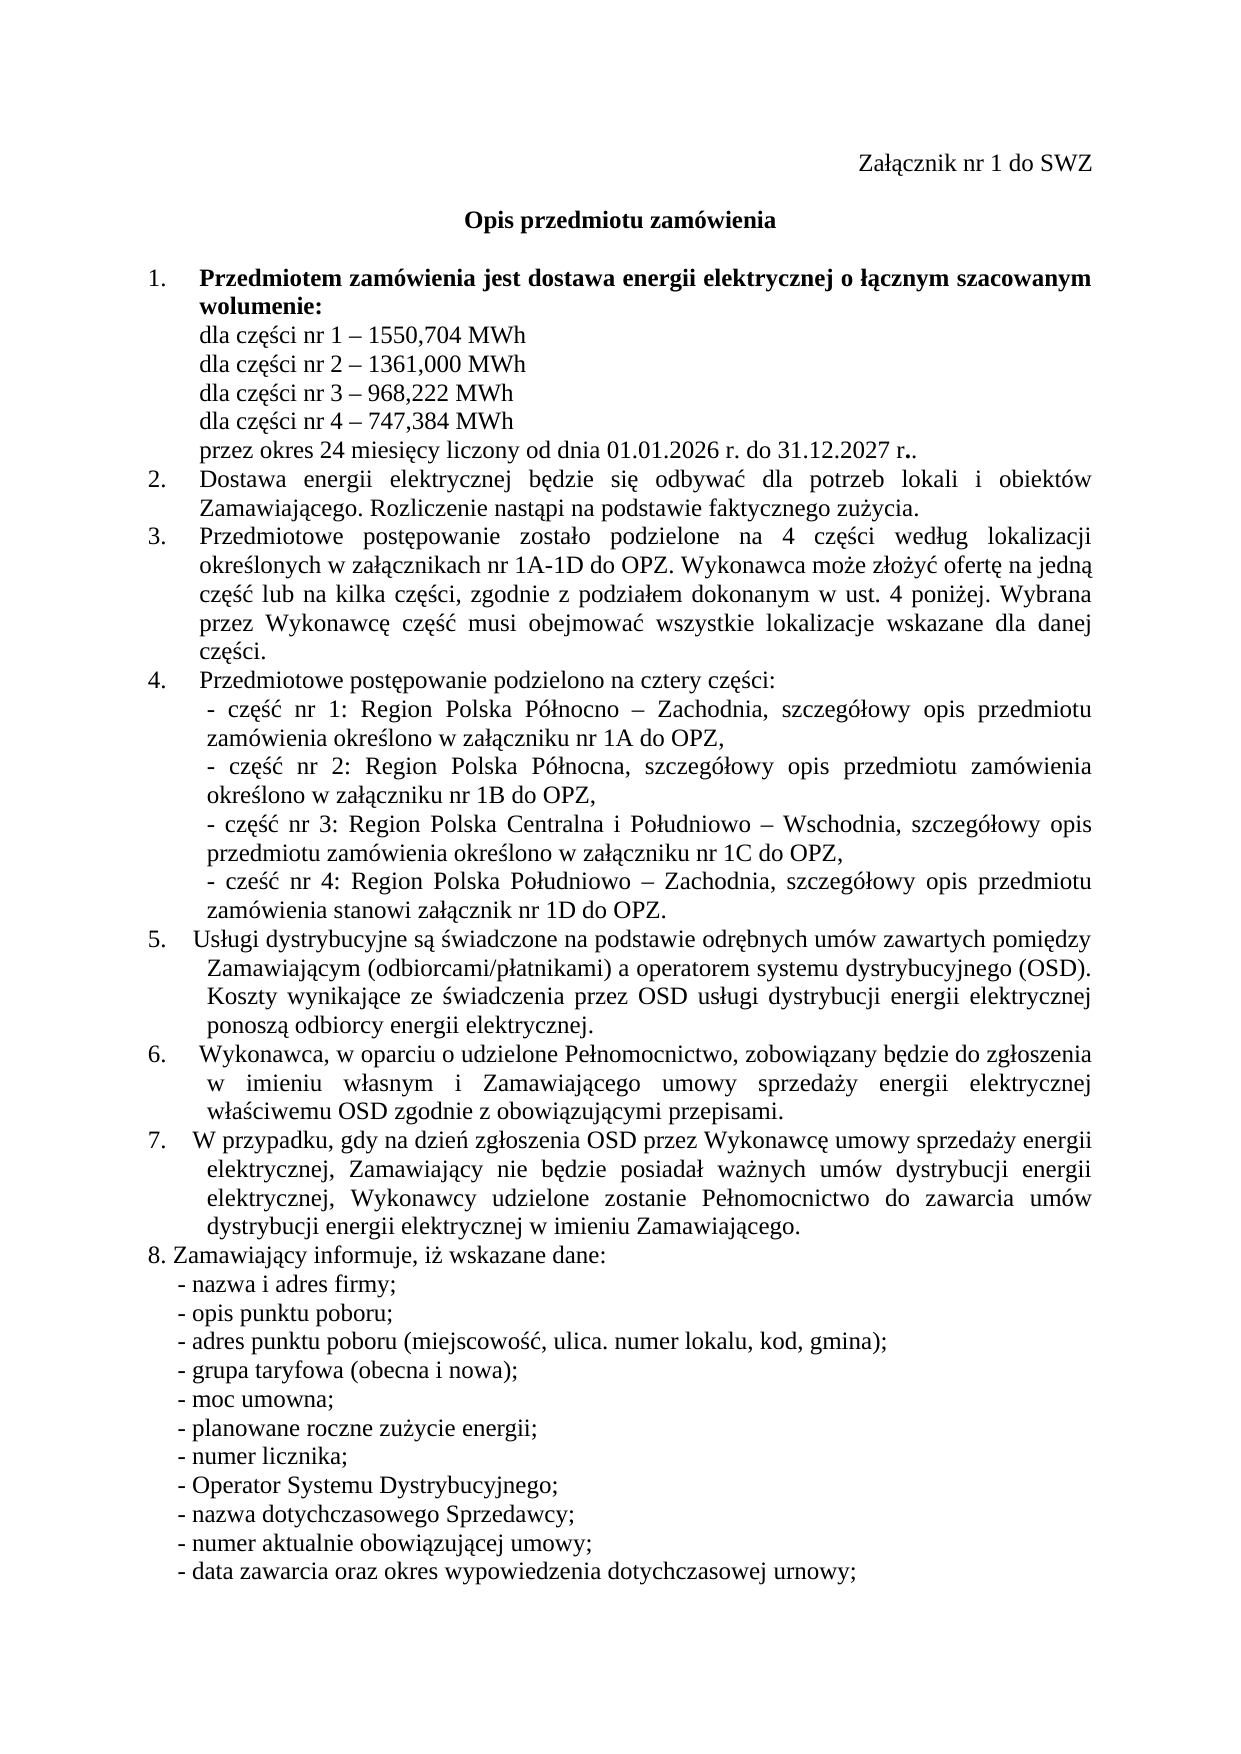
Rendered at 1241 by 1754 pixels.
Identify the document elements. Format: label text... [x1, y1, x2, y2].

list dla części nr 1 – 1550,704 MWh [199, 320, 1093, 349]
text - moc umowna; [177, 1384, 1093, 1413]
list Przedmiotowe postępowanie zostało podzielone na 4 części według lokalizacji określonych w załącznikach nr 1A-1D do OPZ. Wykonawca może złożyć ofertę na jedną część lub na kilka części, zgodnie z podziałem dokonanym w ust. 4 poniżej. Wybrana przez Wykonawcę część musi obejmować wszystkie lokalizacje wskazane dla danej części. [148, 521, 1093, 665]
text 8. Zamawiający informuje, iż wskazane dane: [148, 1240, 1093, 1269]
text - cześć nr 4: Region Polska Południowo – Zachodnia, szczegółowy opis przedmiotu zamówienia stanowi załącznik nr 1D do OPZ. [207, 866, 1093, 924]
text Opis przedmiotu zamówienia [148, 205, 1093, 234]
text - Operator Systemu Dystrybucyjnego; [177, 1470, 1093, 1499]
list dla części nr 4 – 747,384 MWh [199, 406, 1093, 435]
text 6. Wykonawca, w oparciu o udzielone Pełnomocnictwo, zobowiązany będzie do zgłoszenia w imieniu własnym i Zamawiającego umowy sprzedaży energii elektrycznej właściwemu OSD zgodnie z obowiązującymi przepisami. [148, 1039, 1093, 1125]
list Przedmiotem zamówienia jest dostawa energii elektrycznej o łącznym szacowanym wolumenie: [148, 263, 1093, 320]
text - opis punktu poboru; [177, 1298, 1093, 1326]
list dla części nr 2 – 1361,000 MWh [199, 349, 1093, 378]
text - numer aktualnie obowiązującej umowy; [177, 1528, 1093, 1556]
list Przedmiotowe postępowanie podzielono na cztery części: [148, 665, 1093, 694]
text - część nr 1: Region Polska Północno – Zachodnia, szczegółowy opis przedmiotu zamówienia określono w załączniku nr 1A do OPZ, [207, 694, 1093, 751]
text - część nr 3: Region Polska Centralna i Południowo – Wschodnia, szczegółowy opis przedmiotu zamówienia określono w załączniku nr 1C do OPZ, [207, 809, 1093, 866]
text - grupa taryfowa (obecna i nowa); [177, 1355, 1093, 1384]
text - adres punktu poboru (miejscowość, ulica. numer lokalu, kod, gmina); [177, 1326, 1093, 1355]
list dla części nr 3 – 968,222 MWh [199, 378, 1093, 406]
text - nazwa dotychczasowego Sprzedawcy; [177, 1499, 1093, 1528]
text - planowane roczne zużycie energii; [177, 1413, 1093, 1441]
list Dostawa energii elektrycznej będzie się odbywać dla potrzeb lokali i obiektów Zamawiającego. Rozliczenie nastąpi na podstawie faktycznego zużycia. [148, 464, 1093, 521]
text - nazwa i adres firmy; [177, 1269, 1093, 1298]
text 5. Usługi dystrybucyjne są świadczone na podstawie odrębnych umów zawartych pomiędzy Zamawiającym (odbiorcami/płatnikami) a operatorem systemu dystrybucyjnego (OSD). Koszty wynikające ze świadczenia przez OSD usługi dystrybucji energii elektrycznej ponoszą odbiorcy energii elektrycznej. [148, 924, 1093, 1039]
text Załącznik nr 1 do SWZ [148, 148, 1093, 176]
list przez okres 24 miesięcy liczony od dnia 01.01.2026 r. do 31.12.2027 r.. [199, 435, 1093, 464]
text 7. W przypadku, gdy na dzień zgłoszenia OSD przez Wykonawcę umowy sprzedaży energii elektrycznej, Zamawiający nie będzie posiadał ważnych umów dystrybucji energii elektrycznej, Wykonawcy udzielone zostanie Pełnomocnictwo do zawarcia umów dystrybucji energii elektrycznej w imieniu Zamawiającego. [148, 1125, 1093, 1240]
text - część nr 2: Region Polska Północna, szczegółowy opis przedmiotu zamówienia określono w załączniku nr 1B do OPZ, [207, 751, 1093, 809]
text - numer licznika; [177, 1441, 1093, 1470]
text - data zawarcia oraz okres wypowiedzenia dotychczasowej urnowy; [177, 1556, 1093, 1585]
